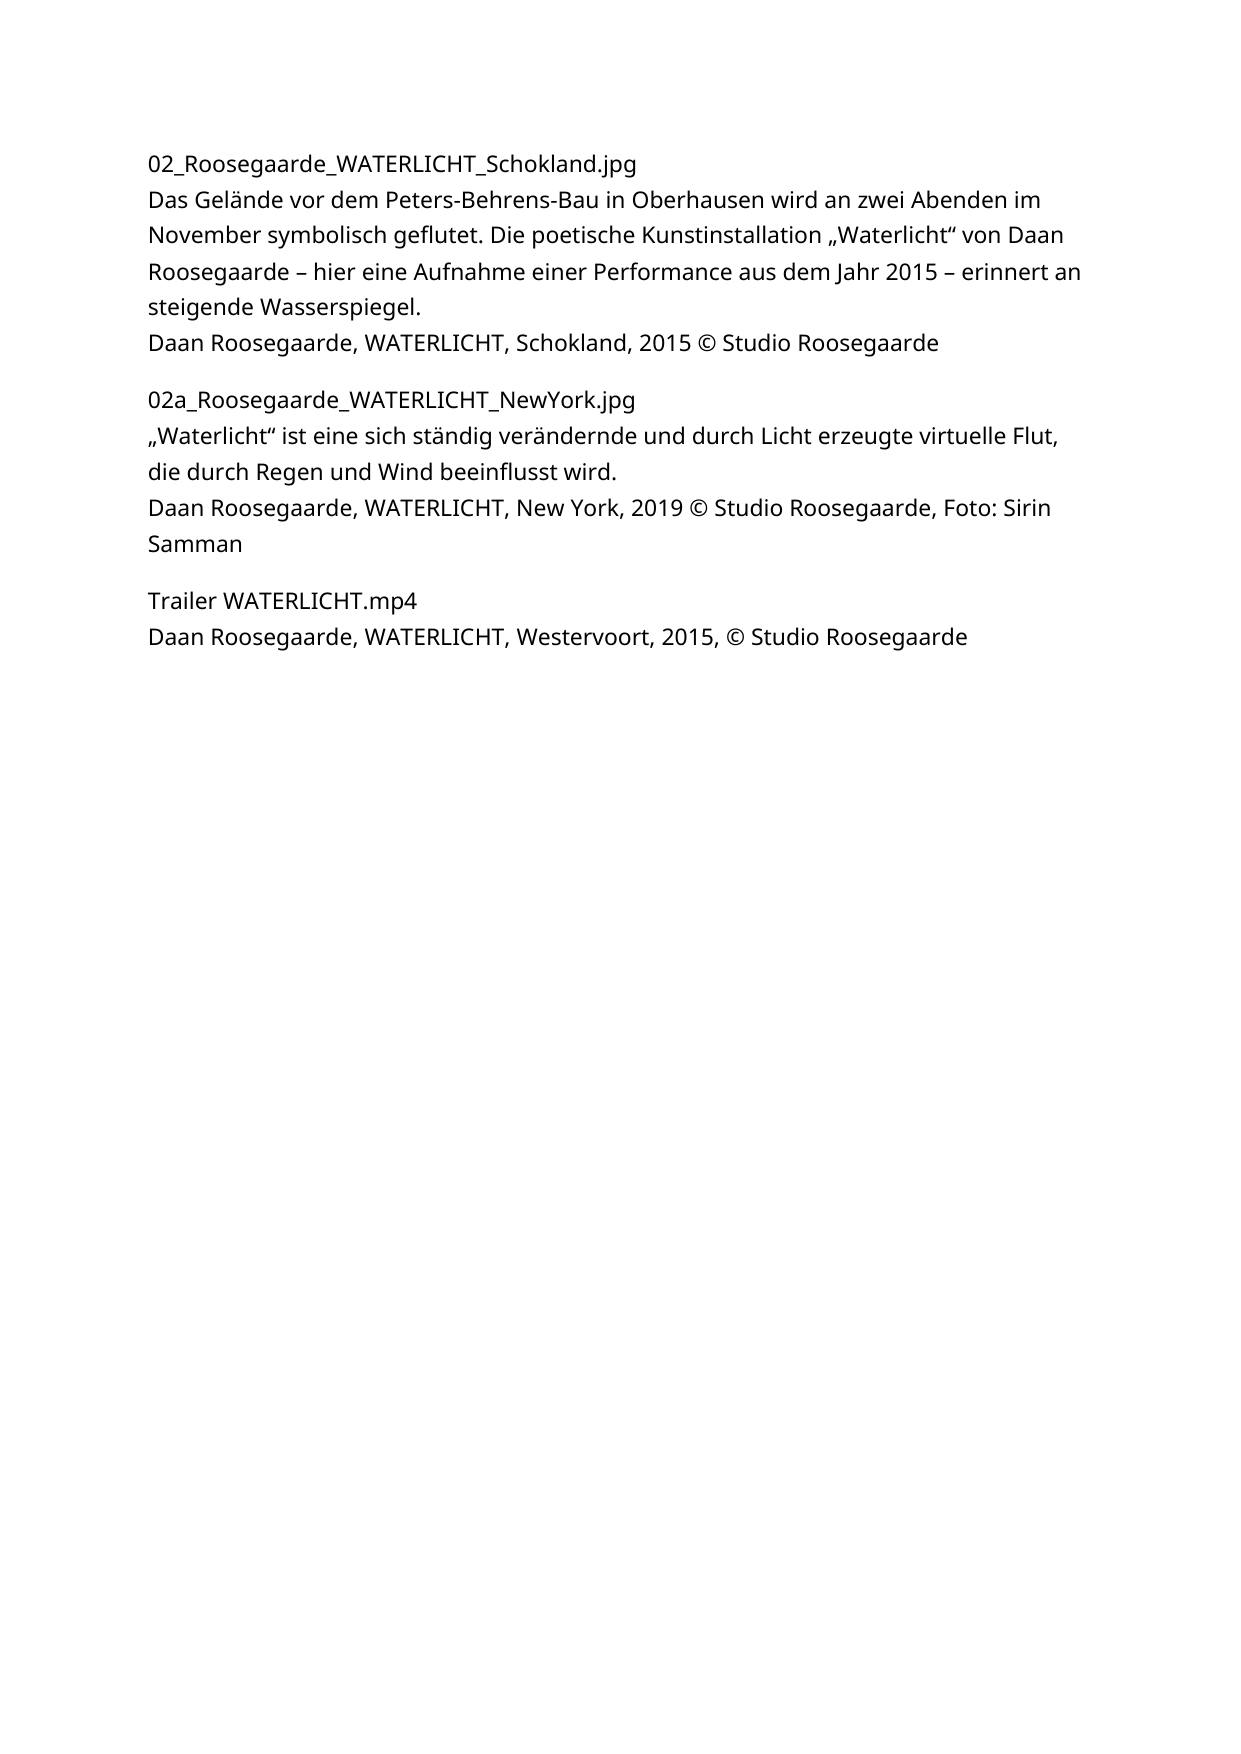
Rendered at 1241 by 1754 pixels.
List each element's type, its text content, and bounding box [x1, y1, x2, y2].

text Trailer WATERLICHT.mp4 Daan Roosegaarde, WATERLICHT, Westervoort, 2015, © Studio Roosegaarde [148, 584, 1093, 652]
text 02a_Roosegaarde_WATERLICHT_NewYork.jpg „Waterlicht“ ist eine sich ständig verändernde und durch Licht erzeugte virtuelle Flut, die durch Regen und Wind beeinflusst wird. Daan Roosegaarde, WATERLICHT, New York, 2019 © Studio Roosegaarde, Foto: Sirin Samman [148, 384, 1093, 559]
text 02_Roosegaarde_WATERLICHT_Schokland.jpg Das Gelände vor dem Peters-Behrens-Bau in Oberhausen wird an zwei Abenden im November symbolisch geflutet. Die poetische Kunstinstallation „Waterlicht“ von Daan Roosegaarde – hier eine Aufnahme einer Performance aus dem Jahr 2015 – erinnert an steigende Wasserspiegel. Daan Roosegaarde, WATERLICHT, Schokland, 2015 © Studio Roosegaarde [148, 148, 1093, 358]
